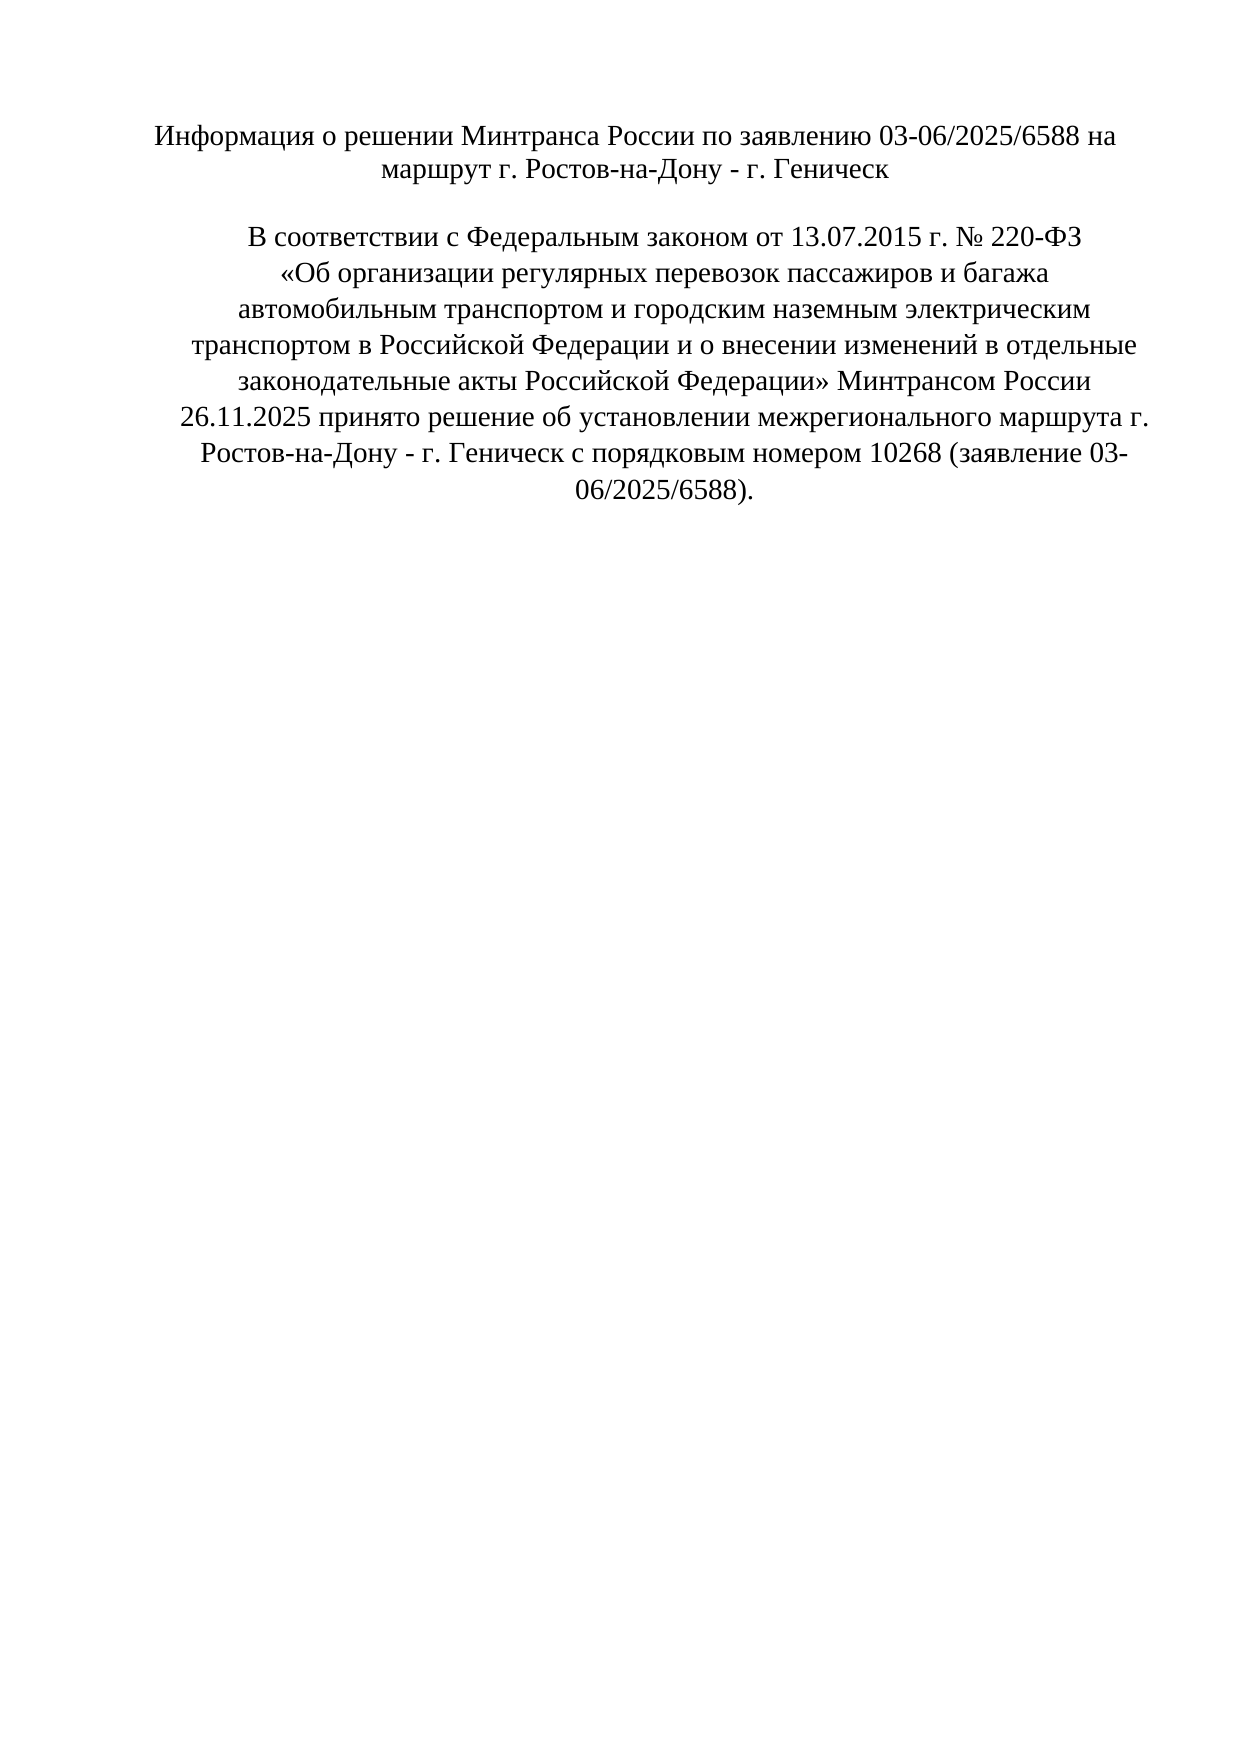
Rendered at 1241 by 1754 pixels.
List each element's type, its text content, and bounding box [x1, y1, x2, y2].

text Информация о решении Минтранса России по заявлению 03-06/2025/6588 на маршрут г. Ростов-на-Дону - г. Геническ [118, 118, 1152, 185]
text В соответствии с Федеральным законом от 13.07.2015 г. № 220-ФЗ «Об организации регулярных перевозок пассажиров и багажа автомобильным транспортом и городским наземным электрическим транспортом в Российской Федерации и о внесении изменений в отдельные законодательные акты Российской Федерации» Минтрансом России 26.11.2025 принято решение об установлении межрегионального маршрута г. Ростов-на-Дону - г. Геническ с порядковым номером 10268 (заявление 03-06/2025/6588). [177, 219, 1152, 505]
